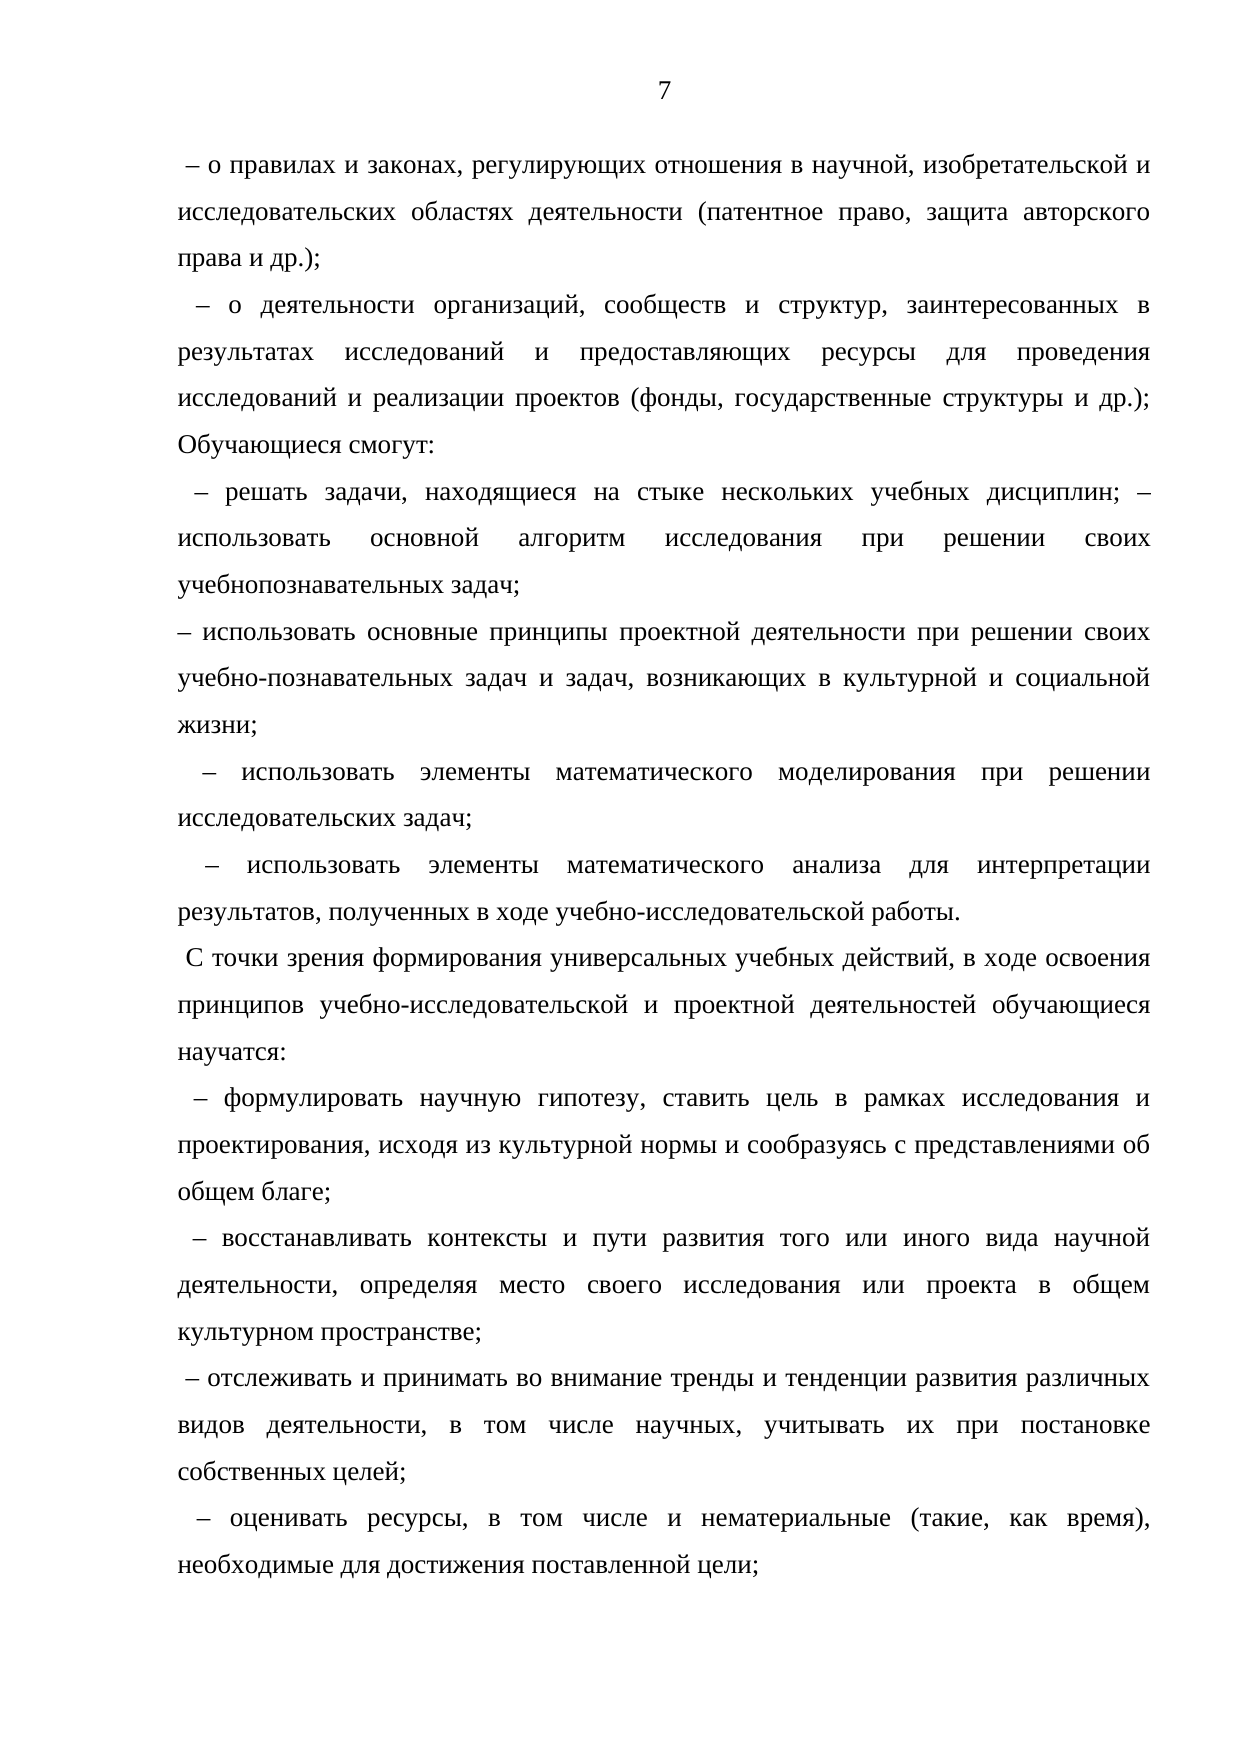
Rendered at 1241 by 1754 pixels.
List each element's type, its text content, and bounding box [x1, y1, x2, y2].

text – отслеживать и принимать во внимание тренды и тенденции развития различных видов деятельности, в том числе научных, учитывать их при постановке собственных целей; [177, 1361, 1152, 1486]
text – о деятельности организаций, сообществ и структур, заинтересованных в результатах исследований и предоставляющих ресурсы для проведения исследований и реализации проектов (фонды, государственные структуры и др.); Обучающиеся смогут: [177, 288, 1152, 459]
text – оценивать ресурсы, в том числе и нематериальные (такие, как время), необходимые для достижения поставленной цели; [177, 1501, 1152, 1579]
text С точки зрения формирования универсальных учебных действий, в ходе освоения принципов учебно-исследовательской и проектной деятельностей обучающиеся научатся: [177, 941, 1152, 1066]
text – о правилах и законах, регулирующих отношения в научной, изобретательской и исследовательских областях деятельности (патентное право, защита авторского права и др.); [177, 148, 1152, 272]
text – использовать основные принципы проектной деятельности при решении своих учебно-познавательных задач и задач, возникающих в культурной и социальной жизни; [177, 615, 1152, 739]
text – формулировать научную гипотезу, ставить цель в рамках исследования и проектирования, исходя из культурной нормы и сообразуясь с представлениями об общем благе; [177, 1081, 1152, 1206]
text – решать задачи, находящиеся на стыке нескольких учебных дисциплин; – использовать основной алгоритм исследования при решении своих учебнопознавательных задач; [177, 475, 1152, 599]
text – восстанавливать контексты и пути развития того или иного вида научной деятельности, определяя место своего исследования или проекта в общем культурном пространстве; [177, 1221, 1152, 1346]
text – использовать элементы математического моделирования при решении исследовательских задач; [177, 755, 1152, 832]
text – использовать элементы математического анализа для интерпретации результатов, полученных в ходе учебно-исследовательской работы. [177, 848, 1152, 926]
